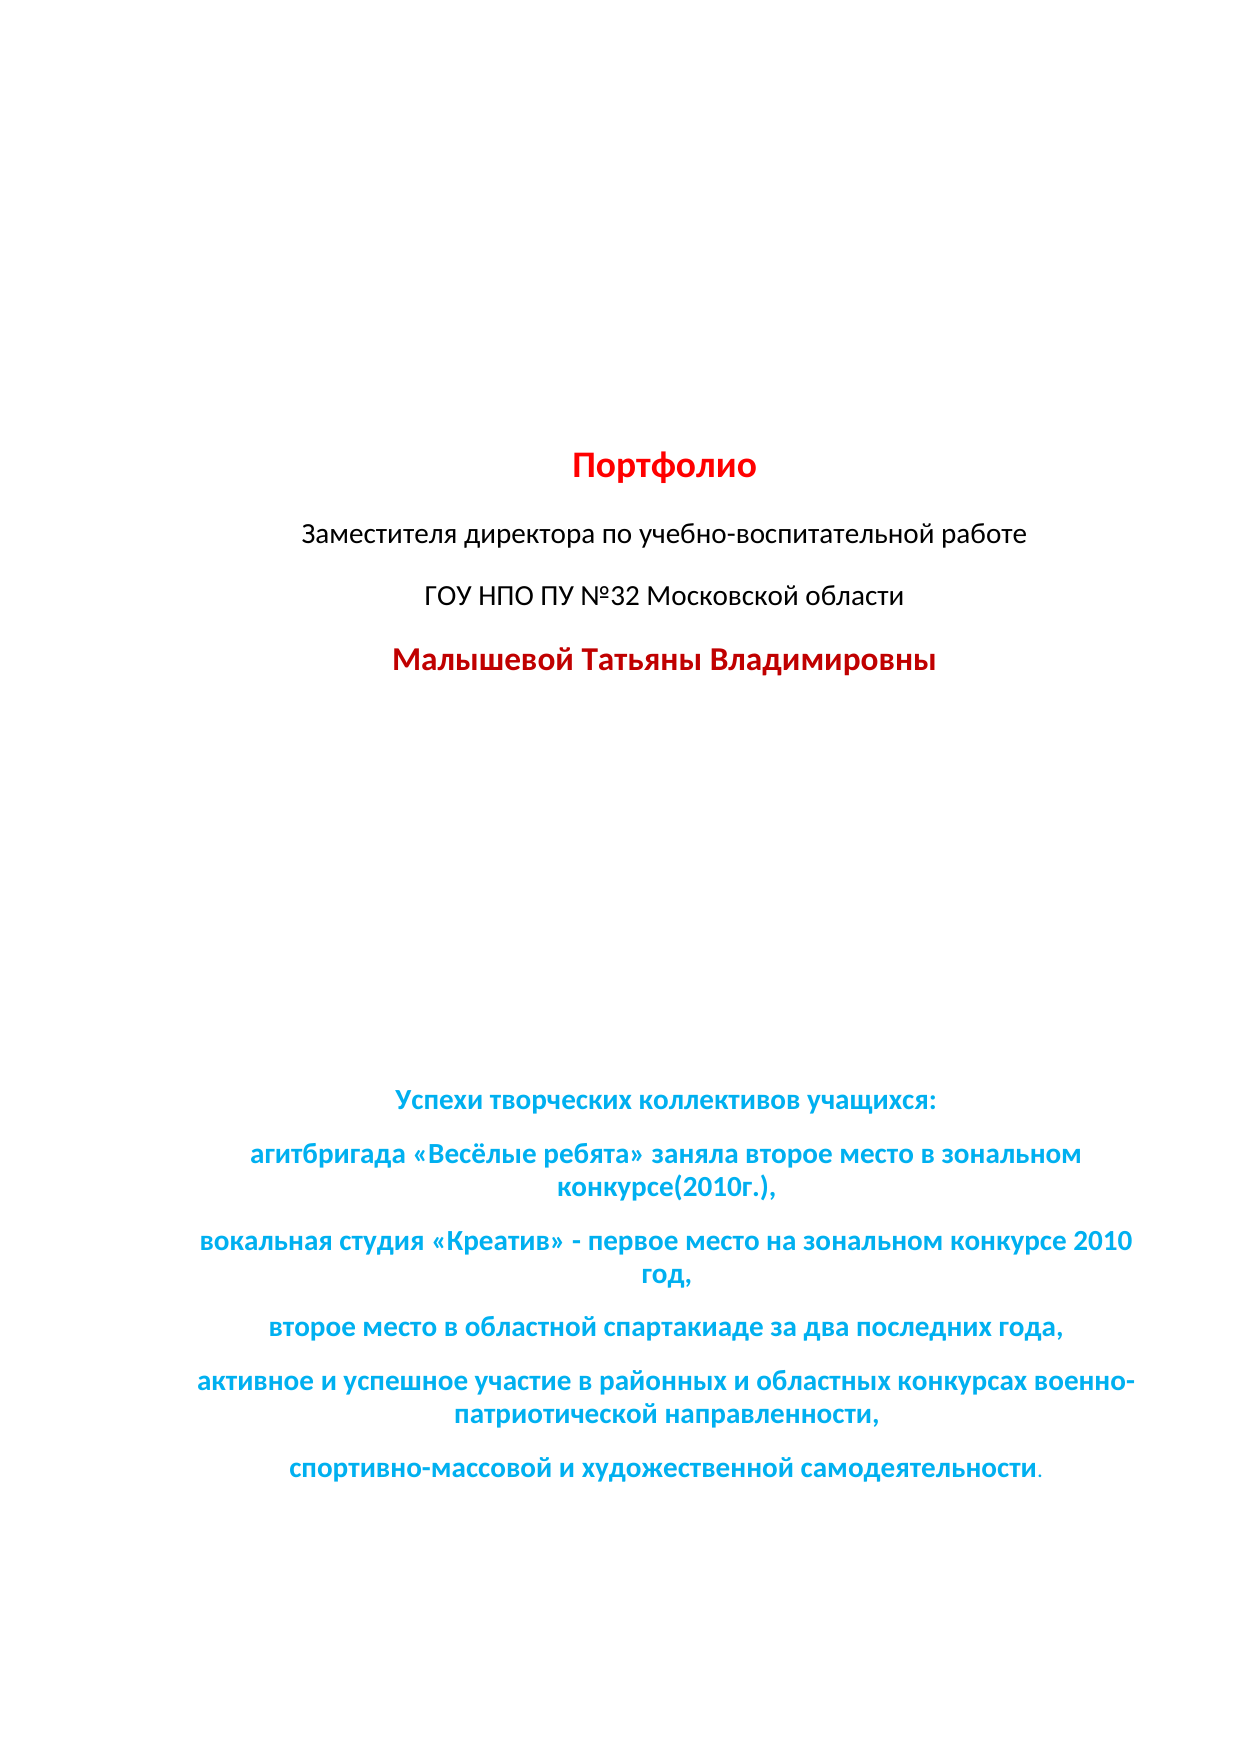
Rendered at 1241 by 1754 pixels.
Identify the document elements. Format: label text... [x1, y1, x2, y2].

text ГОУ НПО ПУ №32 Московской области [177, 577, 1152, 612]
text Успехи творческих коллективов учащихся: [181, 1083, 1152, 1116]
text Портфолио [177, 441, 1152, 487]
text спортивно-массовой и художественной самодеятельности. [181, 1451, 1152, 1484]
text активное и успешное участие в районных и областных конкурсах военно-патриотической направленности, [181, 1364, 1152, 1430]
text вокальная студия «Креатив» - первое место на зональном конкурсе 2010 год, [181, 1224, 1152, 1290]
text второе место в областной спартакиаде за два последних года, [181, 1311, 1152, 1343]
text Заместителя директора по учебно-воспитательной работе [177, 515, 1152, 550]
text Малышевой Татьяны Владимировны [177, 638, 1152, 679]
text агитбригада «Весёлые ребята» заняла второе место в зональном конкурсе(2010г.), [181, 1137, 1152, 1203]
